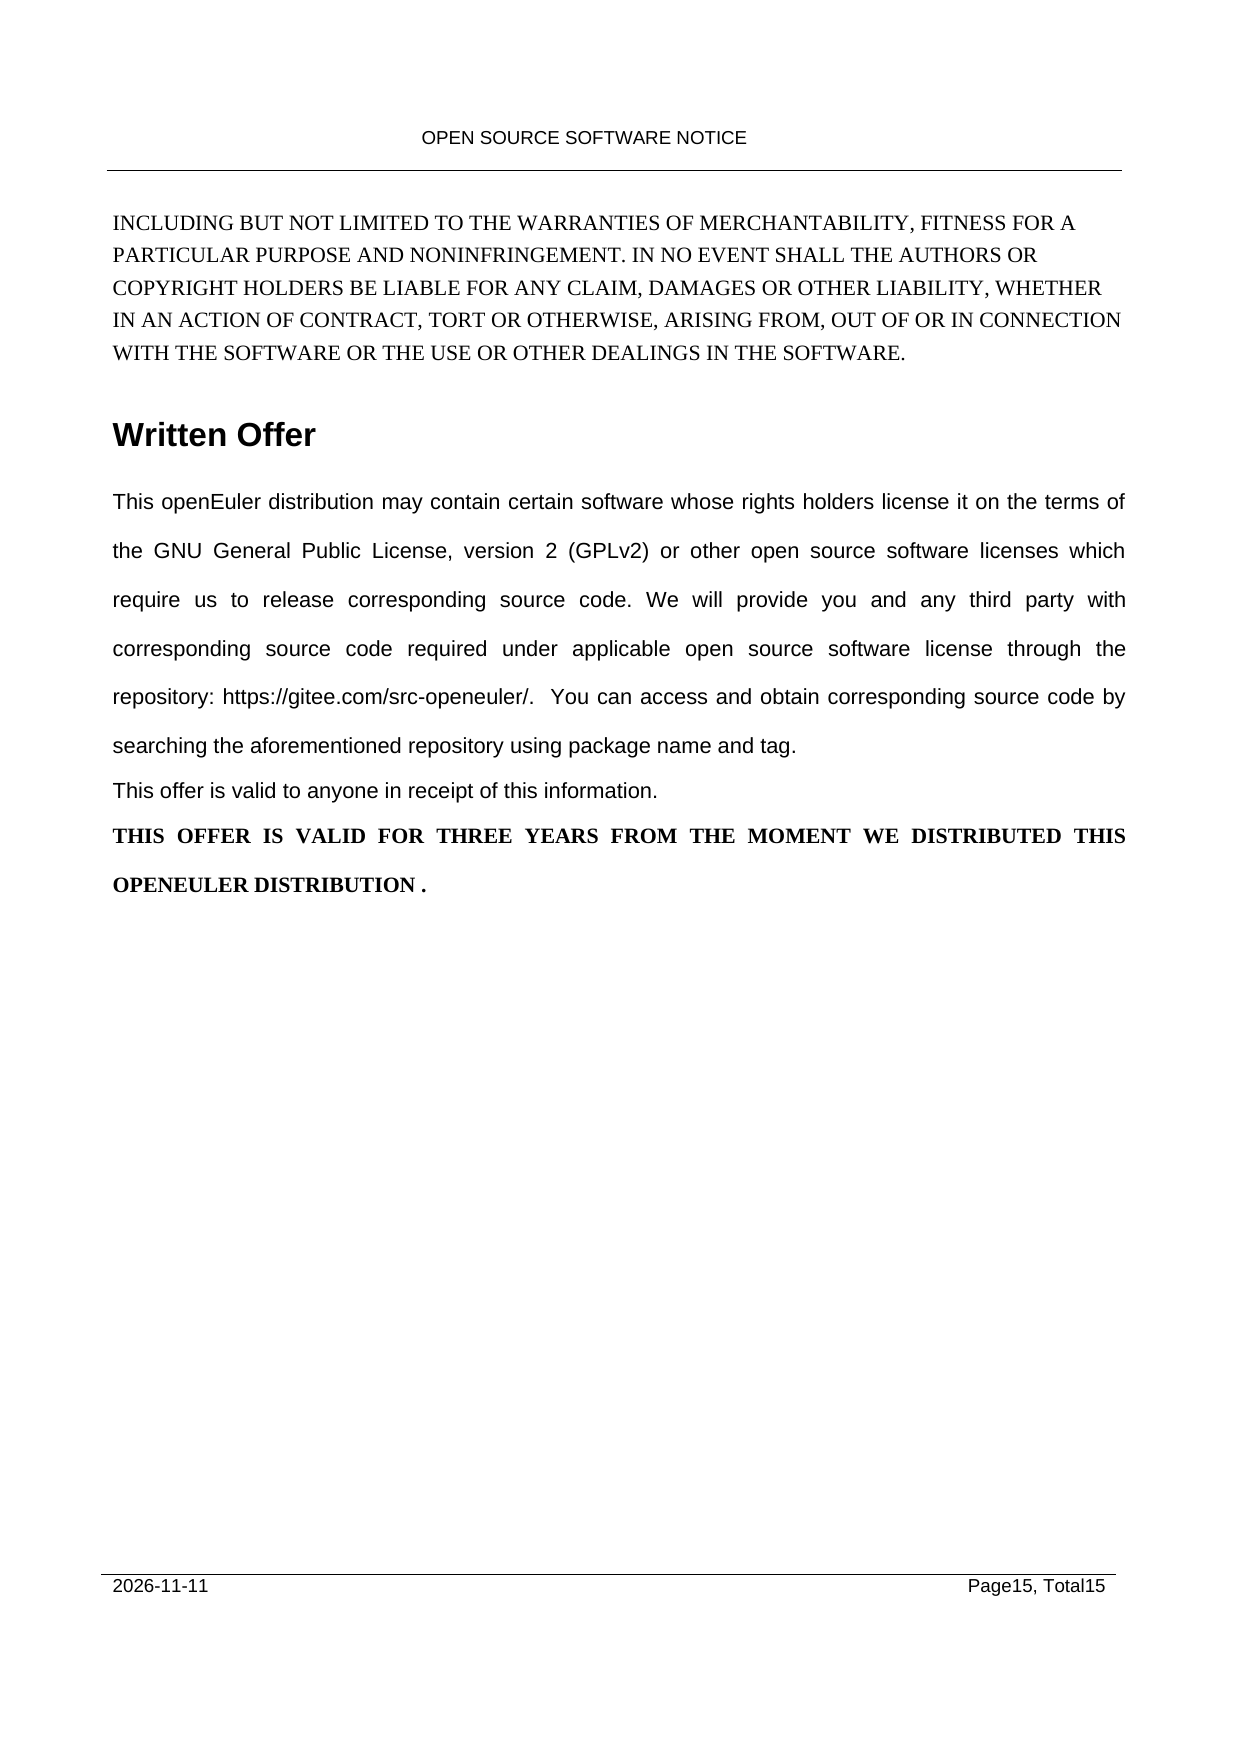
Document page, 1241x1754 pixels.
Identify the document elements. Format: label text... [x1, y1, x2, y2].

text This offer is valid to anyone in receipt of this information. [112, 774, 1128, 807]
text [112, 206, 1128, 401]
text THIS OFFER IS VALID FOR THREE YEARS FROM THE MOMENT WE DISTRIBUTED THIS OPENEULER DISTRIBUTION . [112, 819, 1128, 901]
text Written Offer [112, 401, 1128, 466]
text This openEuler distribution may contain certain software whose rights holders license it on the terms of the GNU General Public License, version 2 (GPLv2) or other open source software licenses which require us to release corresponding source code. We will provide you and any third party with corresponding source code required under applicable open source software license through the repository: https://gitee.com/src-openeuler/. You can access and obtain corresponding source code by searching the aforementioned repository using package name and tag. [112, 486, 1128, 762]
